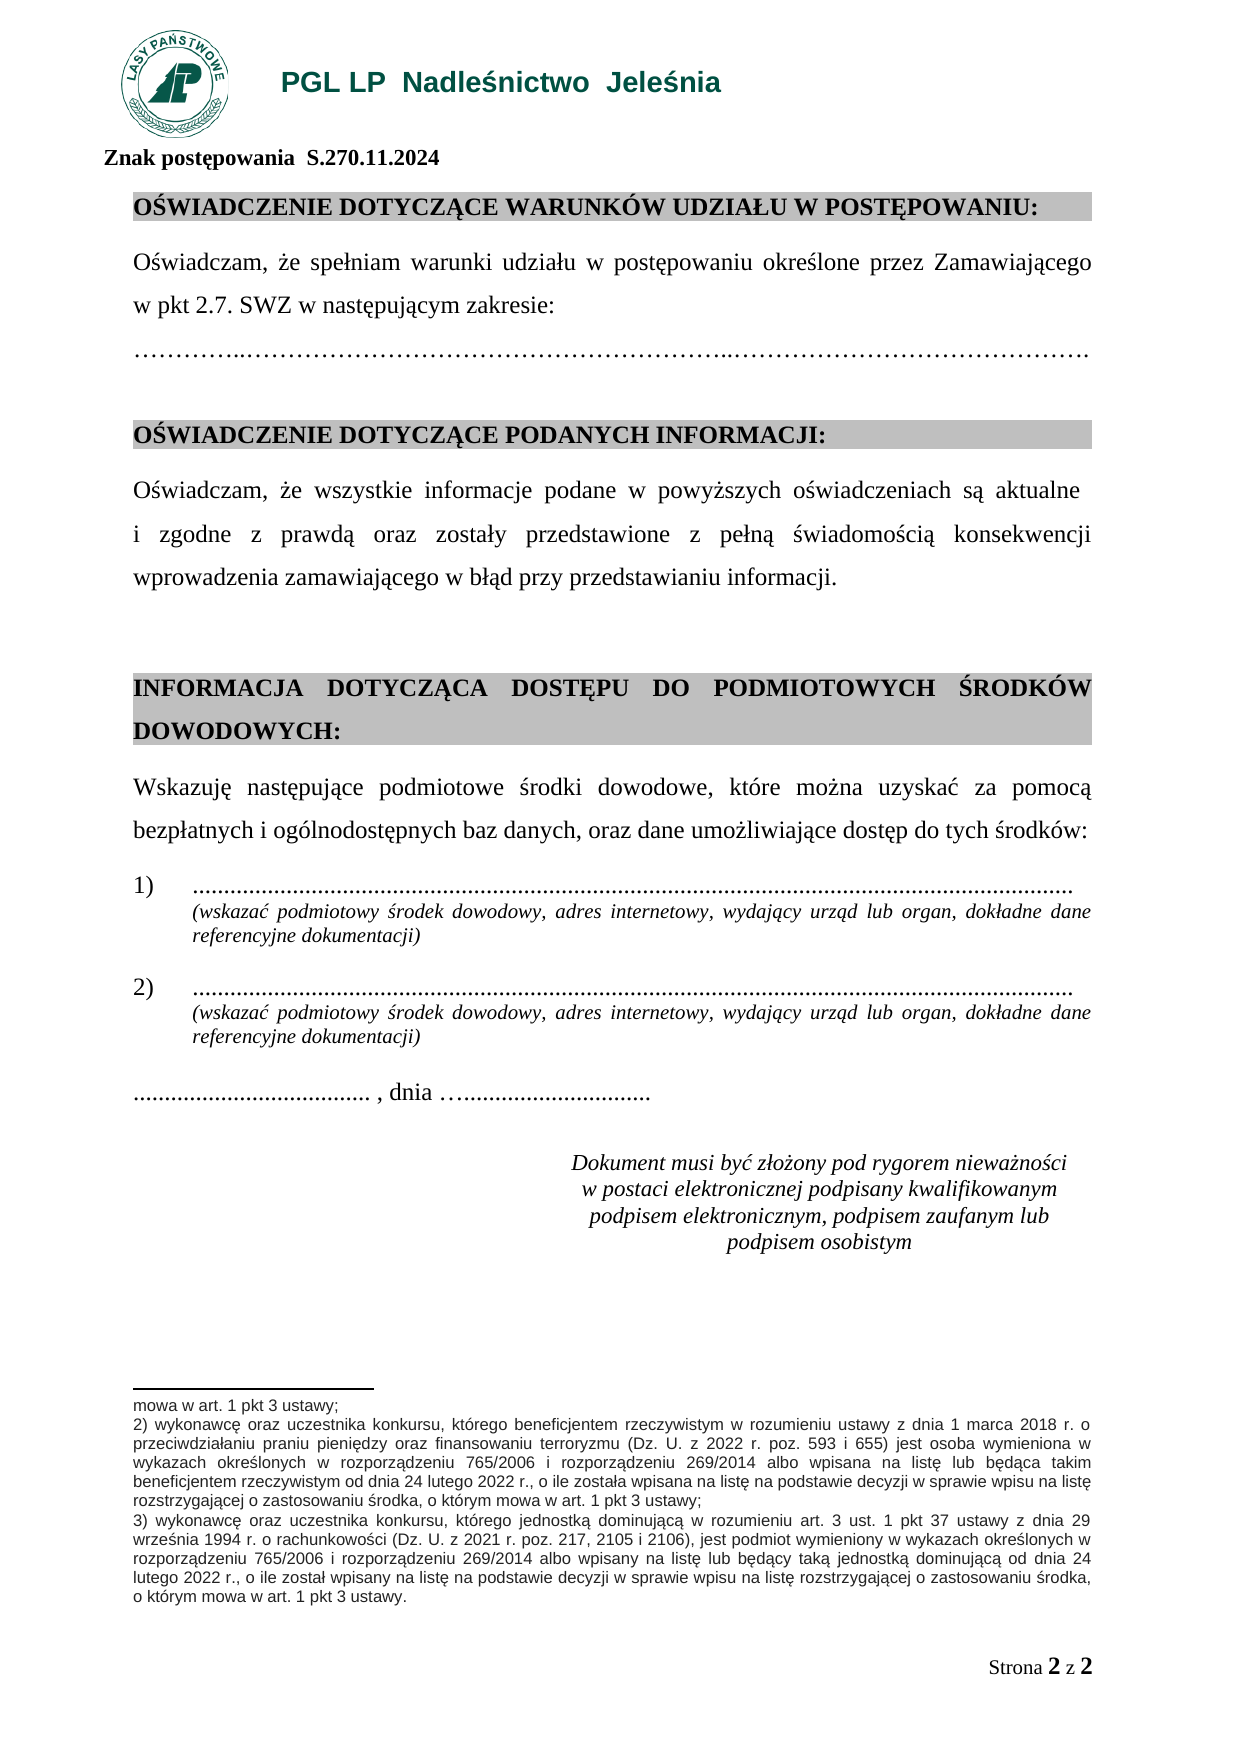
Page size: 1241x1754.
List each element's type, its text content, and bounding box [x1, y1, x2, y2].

text ...................................... , dnia ….............................. [133, 1077, 1092, 1106]
text Oświadczam, że wszystkie informacje podane w powyższych oświadczeniach są aktualne i zgodne z prawdą oraz zostały przedstawione z pełną świadomością konsekwencji wprowadzenia zamawiającego w błąd przy przedstawianiu informacji. [133, 476, 1092, 591]
text Oświadczam, że spełniam warunki udziału w postępowaniu określone przez Zamawiającego w pkt 2.7. SWZ w następującym zakresie: [133, 247, 1092, 319]
text OŚWIADCZENIE DOTYCZĄCE PODANYCH INFORMACJI: [133, 420, 1092, 449]
text (wskazać podmiotowy środek dowodowy, adres internetowy, wydający urząd lub organ, dokładne dane referencyjne dokumentacji) [192, 899, 1092, 947]
text OŚWIADCZENIE DOTYCZĄCE WARUNKÓW UDZIAŁU W POSTĘPOWANIU: [133, 192, 1092, 221]
text 2) ............................................................................................................................................. [133, 972, 1092, 1000]
text Wskazuję następujące podmiotowe środki dowodowe, które można uzyskać za pomocą bezpłatnych i ogólnodostępnych baz danych, oraz dane umożliwiające dostęp do tych środków: [133, 772, 1092, 844]
text Dokument musi być złożony pod rygorem nieważności [546, 1149, 1092, 1175]
text …………..…………………………………………………..……………………………………. [133, 334, 1092, 362]
text INFORMACJA DOTYCZĄCA DOSTĘPU DO PODMIOTOWYCH ŚRODKÓW DOWODOWYCH: [133, 673, 1092, 745]
text 1) ............................................................................................................................................. [133, 871, 1092, 899]
text w postaci elektronicznej podpisany kwalifikowanym podpisem elektronicznym, podpisem zaufanym lub podpisem osobistym [546, 1175, 1092, 1254]
text (wskazać podmiotowy środek dowodowy, adres internetowy, wydający urząd lub organ, dokładne dane referencyjne dokumentacji) [192, 1000, 1092, 1048]
